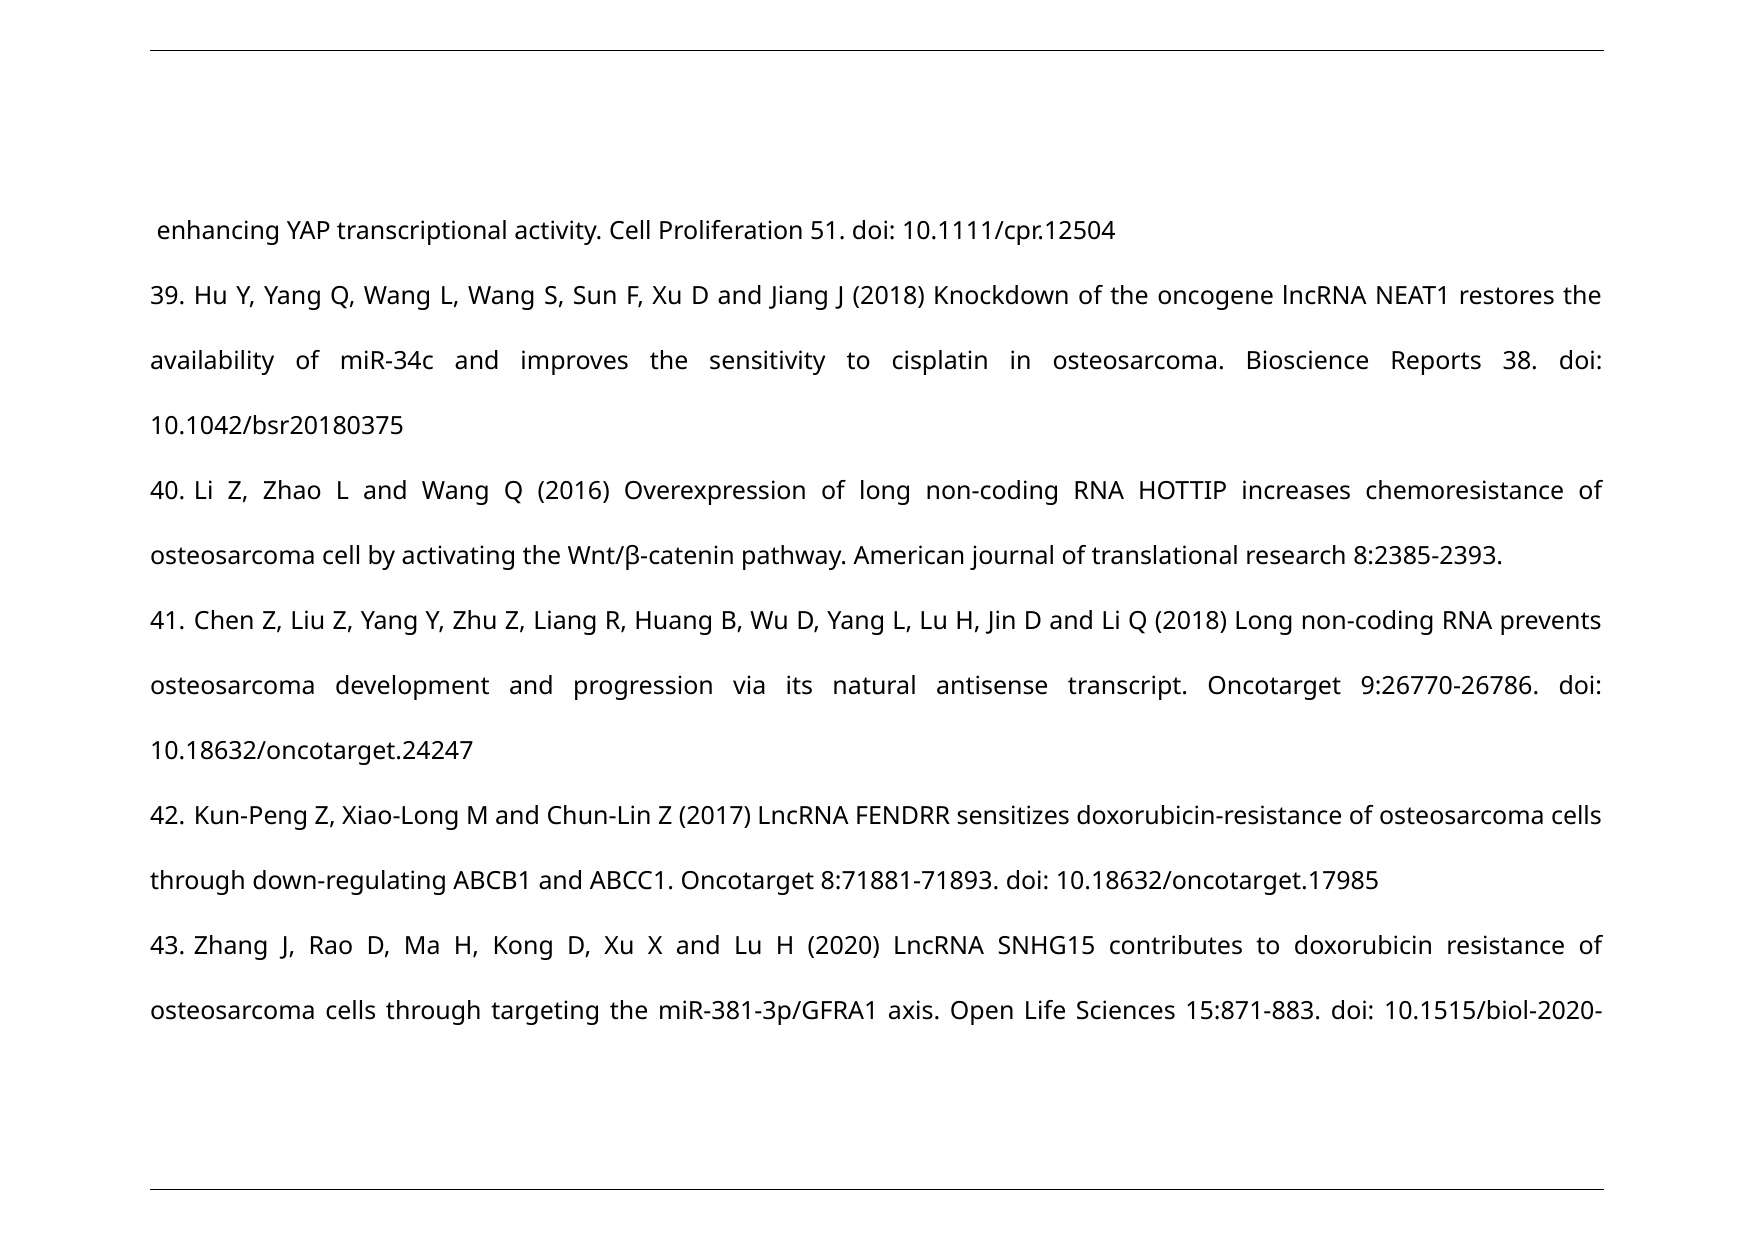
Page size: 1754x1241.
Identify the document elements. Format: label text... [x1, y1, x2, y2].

text 42. Kun-Peng Z, Xiao-Long M and Chun-Lin Z (2017) LncRNA FENDRR sensitizes doxorubicin-resistance of osteosarcoma cells through down-regulating ABCB1 and ABCC1. Oncotarget 8:71881-71893. doi: 10.18632/oncotarget.17985 [150, 783, 1604, 913]
text 39. Hu Y, Yang Q, Wang L, Wang S, Sun F, Xu D and Jiang J (2018) Knockdown of the oncogene lncRNA NEAT1 restores the availability of miR-34c and improves the sensitivity to cisplatin in osteosarcoma. Bioscience Reports 38. doi: 10.1042/bsr20180375 [150, 263, 1604, 458]
text enhancing YAP transcriptional activity. Cell Proliferation 51. doi: 10.1111/cpr.12504 [150, 198, 1604, 263]
text 40. Li Z, Zhao L and Wang Q (2016) Overexpression of long non-coding RNA HOTTIP increases chemoresistance of osteosarcoma cell by activating the Wnt/β-catenin pathway. American journal of translational research 8:2385-2393. [150, 458, 1604, 588]
text 41. Chen Z, Liu Z, Yang Y, Zhu Z, Liang R, Huang B, Wu D, Yang L, Lu H, Jin D and Li Q (2018) Long non-coding RNA prevents osteosarcoma development and progression via its natural antisense transcript. Oncotarget 9:26770-26786. doi: 10.18632/oncotarget.24247 [150, 588, 1604, 783]
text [150, 913, 1604, 1043]
